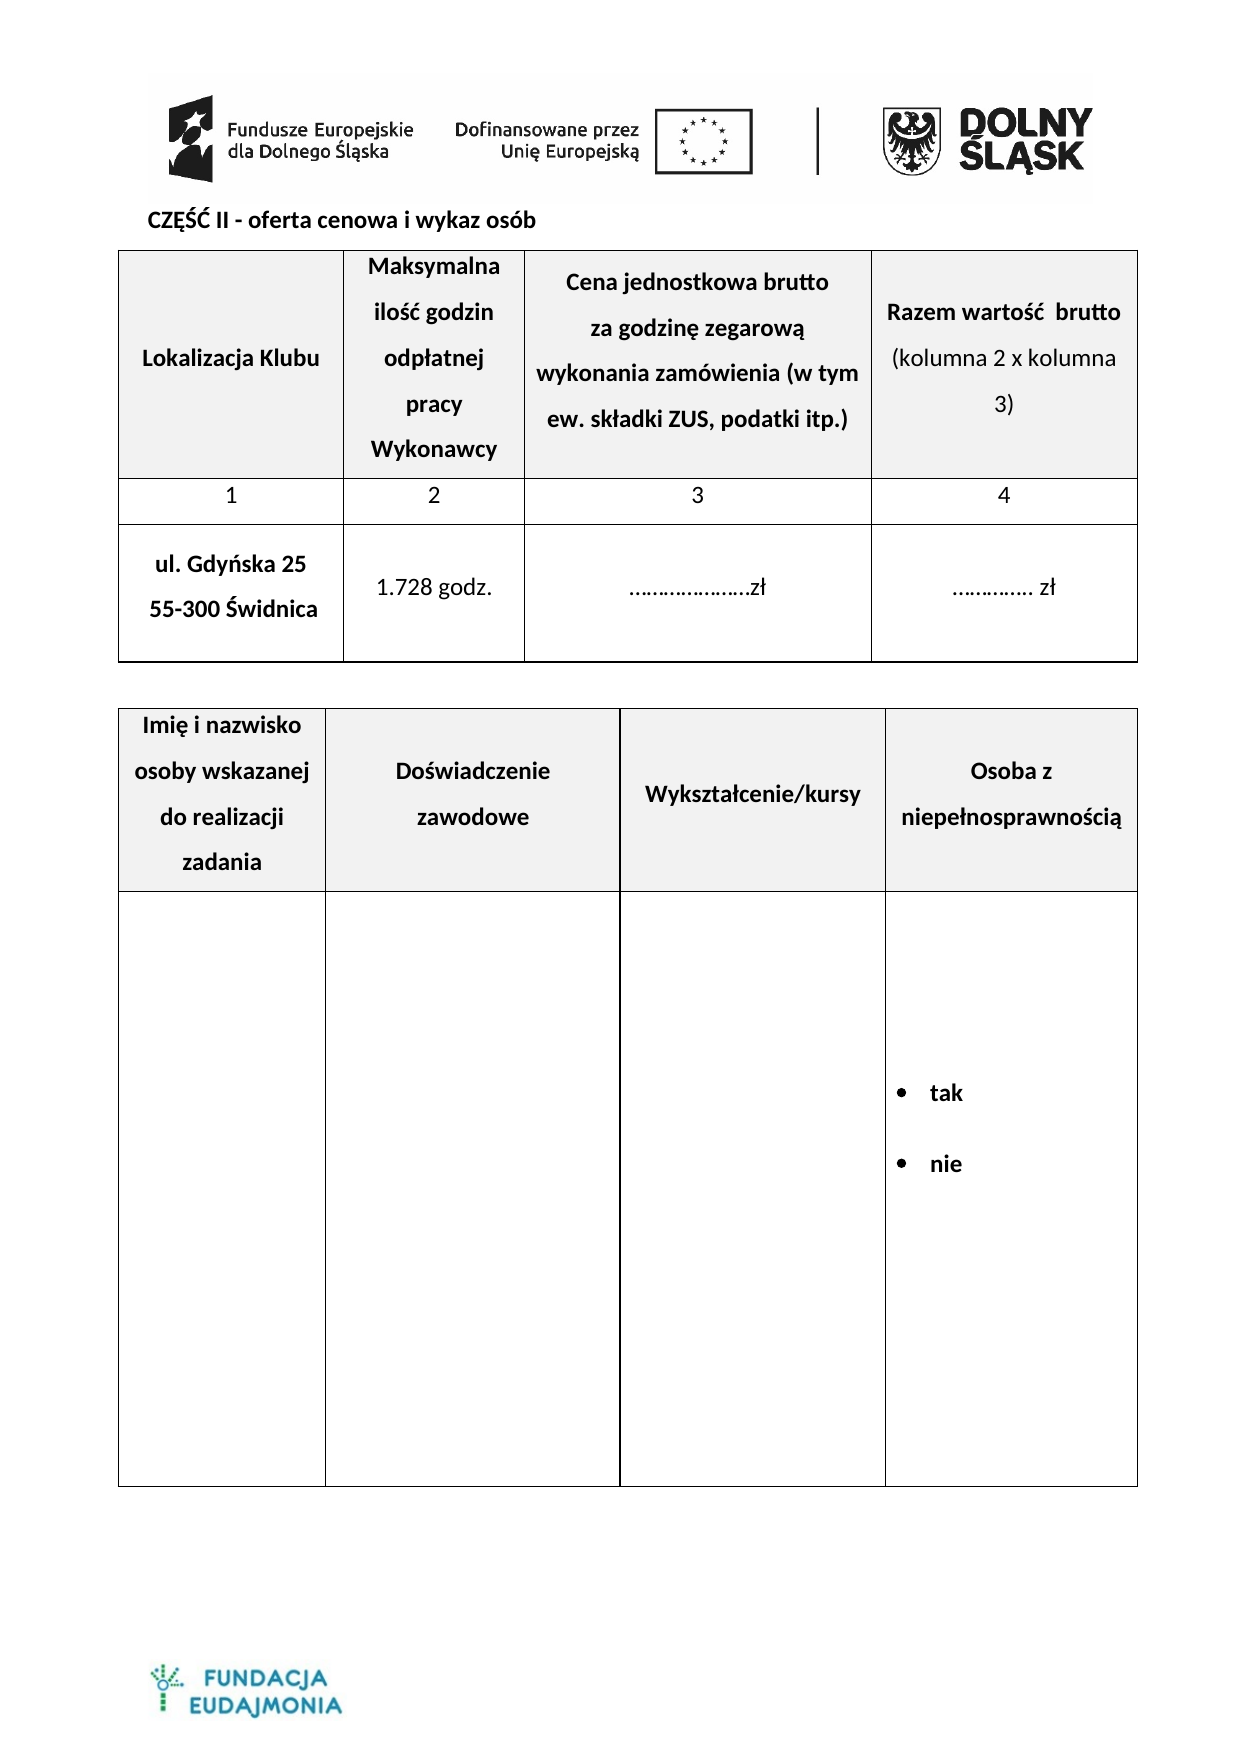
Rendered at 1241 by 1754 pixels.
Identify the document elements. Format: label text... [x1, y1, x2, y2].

table_header Maksymalna ilość godzin odpłatnej pracy Wykonawcy [344, 251, 524, 478]
table_cell [326, 892, 619, 1486]
table_cell 1.728 godz. [344, 525, 524, 661]
table_header Wykształcenie/kursy [621, 709, 885, 891]
table_cell 3 [525, 479, 871, 524]
table_header Osoba z niepełnosprawnością [886, 709, 1137, 891]
text CZĘŚĆ II - oferta cenowa i wykaz osób [148, 204, 1093, 234]
table_cell …………………zł [525, 525, 871, 661]
table_header Imię i nazwisko osoby wskazanej do realizacji zadania [119, 709, 325, 891]
table_header Cena jednostkowa brutto za godzinę zegarową wykonania zamówienia (w tym ew. składki ZUS, podatki itp.) [525, 251, 871, 478]
table_cell [119, 892, 325, 1486]
table_header Razem wartość brutto (kolumna 2 x kolumna 3) [872, 251, 1137, 478]
table_cell 4 [872, 479, 1137, 524]
table_header Doświadczenie zawodowe [326, 709, 619, 891]
table_cell [621, 892, 885, 1486]
table_cell ………….. zł [872, 525, 1137, 661]
picture [147, 73, 1093, 204]
table_cell 2 [344, 479, 524, 524]
picture [147, 1659, 349, 1721]
table_header Lokalizacja Klubu [119, 251, 343, 478]
table_cell tak nie [886, 892, 1137, 1486]
table_cell 1 [119, 479, 343, 524]
table_cell ul. Gdyńska 25 55-300 Świdnica [119, 525, 343, 661]
